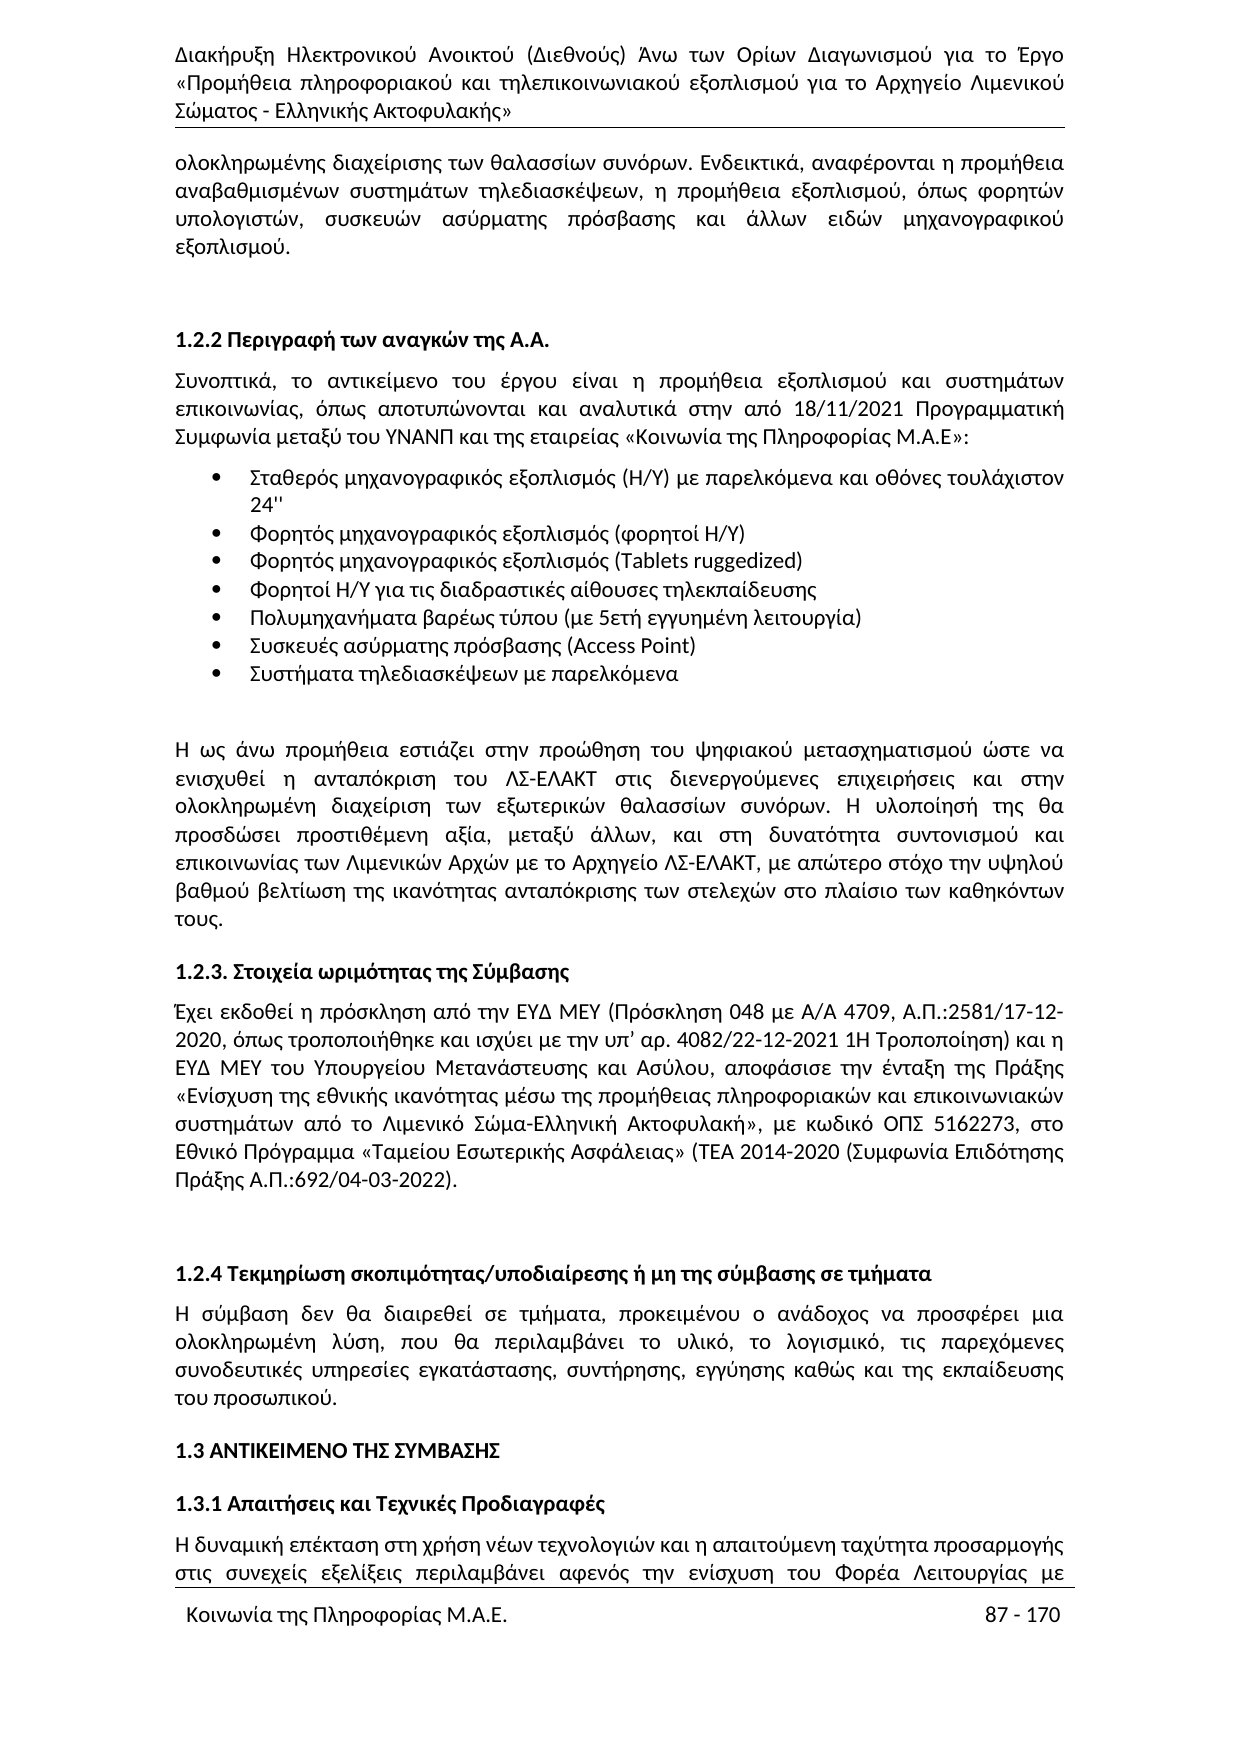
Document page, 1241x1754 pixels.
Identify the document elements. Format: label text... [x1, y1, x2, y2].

list Φορητός μηχανογραφικός εξοπλισμός (φορητοί Η/Υ) [212, 519, 1065, 547]
list Φορητοί Η/Υ για τις διαδραστικές αίθουσες τηλεκπαίδευσης [212, 575, 1065, 603]
text Έχει εκδοθεί η πρόσκληση από την ΕΥΔ ΜΕΥ (Πρόσκληση 048 με Α/Α 4709, Α.Π.:2581/17-12-2020, όπως τροποποιήθηκε και ισχύει με την υπ’ αρ. 4082/22-12-2021 1Η Τροποποίηση) και η ΕΥΔ ΜΕΥ του Υπουργείου Μετανάστευσης και Ασύλου, αποφάσισε την ένταξη της Πράξης «Ενίσχυση της εθνικής ικανότητας μέσω της προμήθειας πληροφοριακών και επικοινωνιακών συστημάτων από το Λιμενικό Σώμα-Ελληνική Ακτοφυλακή», με κωδικό ΟΠΣ 5162273, στο Eθνικό Πρόγραμμα «Ταμείου Εσωτερικής Ασφάλειας» (ΤΕΑ 2014-2020 (Συμφωνία Επιδότησης Πράξης Α.Π.:692/04-03-2022). [175, 997, 1065, 1193]
subtitle 1.2.3. Στοιχεία ωριμότητας της Σύμβασης [175, 957, 1065, 985]
subtitle 1.2.2 Περιγραφή των αναγκών της Α.Α. [175, 326, 1065, 353]
list Πολυμηχανήματα βαρέως τύπου (με 5ετή εγγυημένη λειτουργία) [212, 603, 1065, 631]
subtitle 1.3 ΑΝΤΙΚΕΙΜΕΝΟ ΤΗΣ ΣΥΜΒΑΣΗΣ [175, 1437, 1065, 1464]
text Η σύμβαση δεν θα διαιρεθεί σε τμήματα, προκειμένου ο ανάδοχος να προσφέρει μια ολοκληρωμένη λύση, που θα περιλαμβάνει το υλικό, το λογισμικό, τις παρεχόμενες συνοδευτικές υπηρεσίες εγκατάστασης, συντήρησης, εγγύησης καθώς και της εκπαίδευσης του προσωπικού. [175, 1299, 1065, 1412]
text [175, 1530, 1065, 1586]
list Συστήματα τηλεδιασκέψεων με παρελκόμενα [212, 659, 1065, 687]
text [175, 148, 1065, 260]
list Φορητός μηχανογραφικός εξοπλισμός (Tablets ruggedized) [212, 547, 1065, 575]
subtitle 1.3.1 Απαιτήσεις και Τεχνικές Προδιαγραφές [175, 1489, 1065, 1518]
text Η ως άνω προμήθεια εστιάζει στην προώθηση του ψηφιακού μετασχηματισμού ώστε να ενισχυθεί η ανταπόκριση του ΛΣ-ΕΛΑΚΤ στις διενεργούμενες επιχειρήσεις και στην ολοκληρωμένη διαχείριση των εξωτερικών θαλασσίων συνόρων. Η υλοποίησή της θα προσδώσει προστιθέμενη αξία, μεταξύ άλλων, και στη δυνατότητα συντονισμού και επικοινωνίας των Λιμενικών Αρχών με το Αρχηγείο ΛΣ-ΕΛΑΚΤ, με απώτερο στόχο την υψηλού βαθμού βελτίωση της ικανότητας ανταπόκρισης των στελεχών στο πλαίσιο των καθηκόντων τους. [175, 736, 1065, 932]
text Συνοπτικά, το αντικείμενο του έργου είναι η προμήθεια εξοπλισμού και συστημάτων επικοινωνίας, όπως αποτυπώνονται και αναλυτικά στην από 18/11/2021 Προγραμματική Συμφωνία μεταξύ του ΥΝΑΝΠ και της εταιρείας «Κοινωνία της Πληροφορίας Μ.Α.Ε»: [175, 366, 1065, 450]
list Συσκευές ασύρματης πρόσβασης (Access Point) [212, 631, 1065, 659]
subtitle 1.2.4 Τεκμηρίωση σκοπιμότητας/υποδιαίρεσης ή μη της σύμβασης σε τμήματα [175, 1259, 1065, 1287]
list Σταθερός μηχανογραφικός εξοπλισμός (Η/Υ) με παρελκόμενα και οθόνες τουλάχιστον 24'' [212, 463, 1065, 519]
